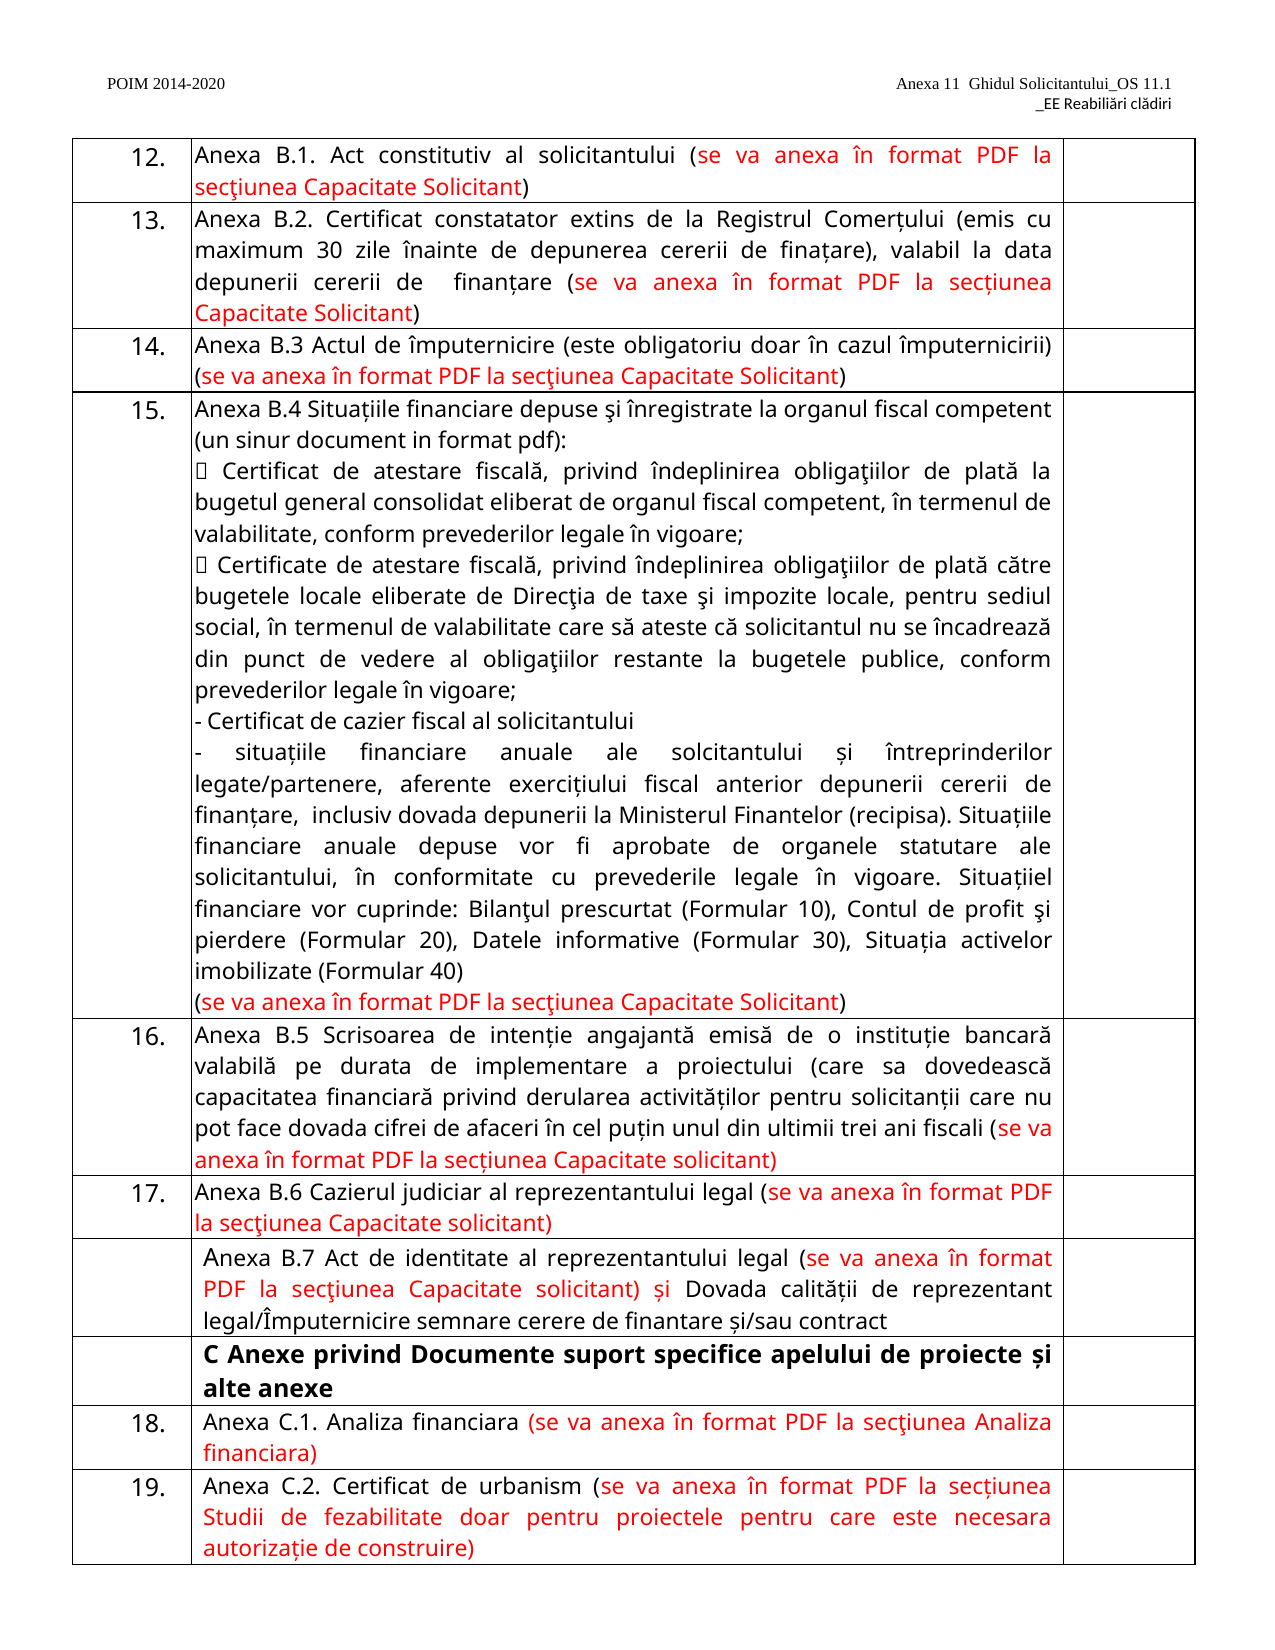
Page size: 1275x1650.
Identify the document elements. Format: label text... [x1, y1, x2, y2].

table_cell [73, 1470, 191, 1563]
table_cell [73, 1406, 191, 1469]
table_cell [1064, 1470, 1194, 1563]
table_cell [1064, 1406, 1194, 1469]
table_cell Anexa B.6 Cazierul judiciar al reprezentantului legal (se va anexa în format PDF la secţiunea Capacitate solicitant) [192, 1176, 1063, 1238]
table_cell [1064, 1239, 1194, 1336]
table_cell Anexa B.1. Act constitutiv al solicitantului (se va anexa în format PDF la secţiunea Capacitate Solicitant) [192, 139, 1063, 202]
table_cell Anexa B.4 Situațiile financiare depuse şi înregistrate la organul fiscal competent (un sinur document in format pdf):  Certificat de atestare fiscală, privind îndeplinirea obligaţiilor de plată la bugetul general consolidat eliberat de organul fiscal competent, în termenul de valabilitate, conform prevederilor legale în vigoare;  Certificate de atestare fiscală, privind îndeplinirea obligaţiilor de plată către bugetele locale eliberate de Direcţia de taxe şi impozite locale, pentru sediul social, în termenul de valabilitate care să ateste că solicitantul nu se încadrează din punct de vedere al obligaţiilor restante la bugetele publice, conform prevederilor legale în vigoare; - Certificat de cazier fiscal al solicitantului - situațiile financiare anuale ale solcitantului și întreprinderilor legate/partenere, aferente exercițiului fiscal anterior depunerii cererii de finanțare, inclusiv dovada depunerii la Ministerul Finantelor (recipisa). Situațiile financiare anuale depuse vor fi aprobate de organele statutare ale solicitantului, în conformitate cu prevederile legale în vigoare. Situațiiel financiare vor cuprinde: Bilanţul prescurtat (Formular 10), Contul de profit şi pierdere (Formular 20), Datele informative (Formular 30), Situația activelor imobilizate (Formular 40) (se va anexa în format PDF la secţiunea Capacitate Solicitant) [192, 393, 1063, 1017]
table_cell [73, 203, 191, 328]
table_cell Anexa B.3 Actul de împuternicire (este obligatoriu doar în cazul împuternicirii) (se va anexa în format PDF la secţiunea Capacitate Solicitant) [192, 329, 1063, 391]
table_cell [73, 1019, 191, 1175]
table_cell Anexa B.7 Act de identitate al reprezentantului legal (se va anexa în format PDF la secţiunea Capacitate solicitant) și Dovada calității de reprezentant legal/Împuternicire semnare cerere de finantare și/sau contract [192, 1239, 1063, 1336]
table_cell C Anexe privind Documente suport specifice apelului de proiecte și alte anexe [192, 1337, 1063, 1405]
table_cell Anexa B.5 Scrisoarea de intenție angajantă emisă de o instituție bancară valabilă pe durata de implementare a proiectului (care sa dovedească capacitatea financiară privind derularea activităților pentru solicitanții care nu pot face dovada cifrei de afaceri în cel puțin unul din ultimii trei ani fiscali (se va anexa în format PDF la secţiunea Capacitate solicitant) [192, 1019, 1063, 1175]
table_cell Anexa C.1. Analiza financiara (se va anexa în format PDF la secţiunea Analiza financiara) [192, 1406, 1063, 1469]
table_cell [1064, 203, 1194, 328]
table_cell Anexa C.2. Certificat de urbanism (se va anexa în format PDF la secţiunea Studii de fezabilitate doar pentru proiectele pentru care este necesara autorizație de construire) [192, 1470, 1063, 1563]
table_cell [1064, 1019, 1194, 1175]
table_cell [1064, 1176, 1194, 1238]
table_cell [1064, 1337, 1194, 1405]
table_cell [73, 1176, 191, 1238]
table_cell [73, 1239, 191, 1336]
table_cell [1064, 329, 1194, 391]
table_cell [1064, 393, 1194, 1017]
table_cell Anexa B.2. Certificat constatator extins de la Registrul Comerţului (emis cu maximum 30 zile înainte de depunerea cererii de finațare), valabil la data depunerii cererii de finanțare (se va anexa în format PDF la secţiunea Capacitate Solicitant) [192, 203, 1063, 328]
table_cell [1064, 139, 1194, 202]
table_cell [73, 1337, 191, 1405]
table_cell [73, 139, 191, 202]
table_cell [73, 393, 191, 1017]
table_cell [73, 329, 191, 391]
